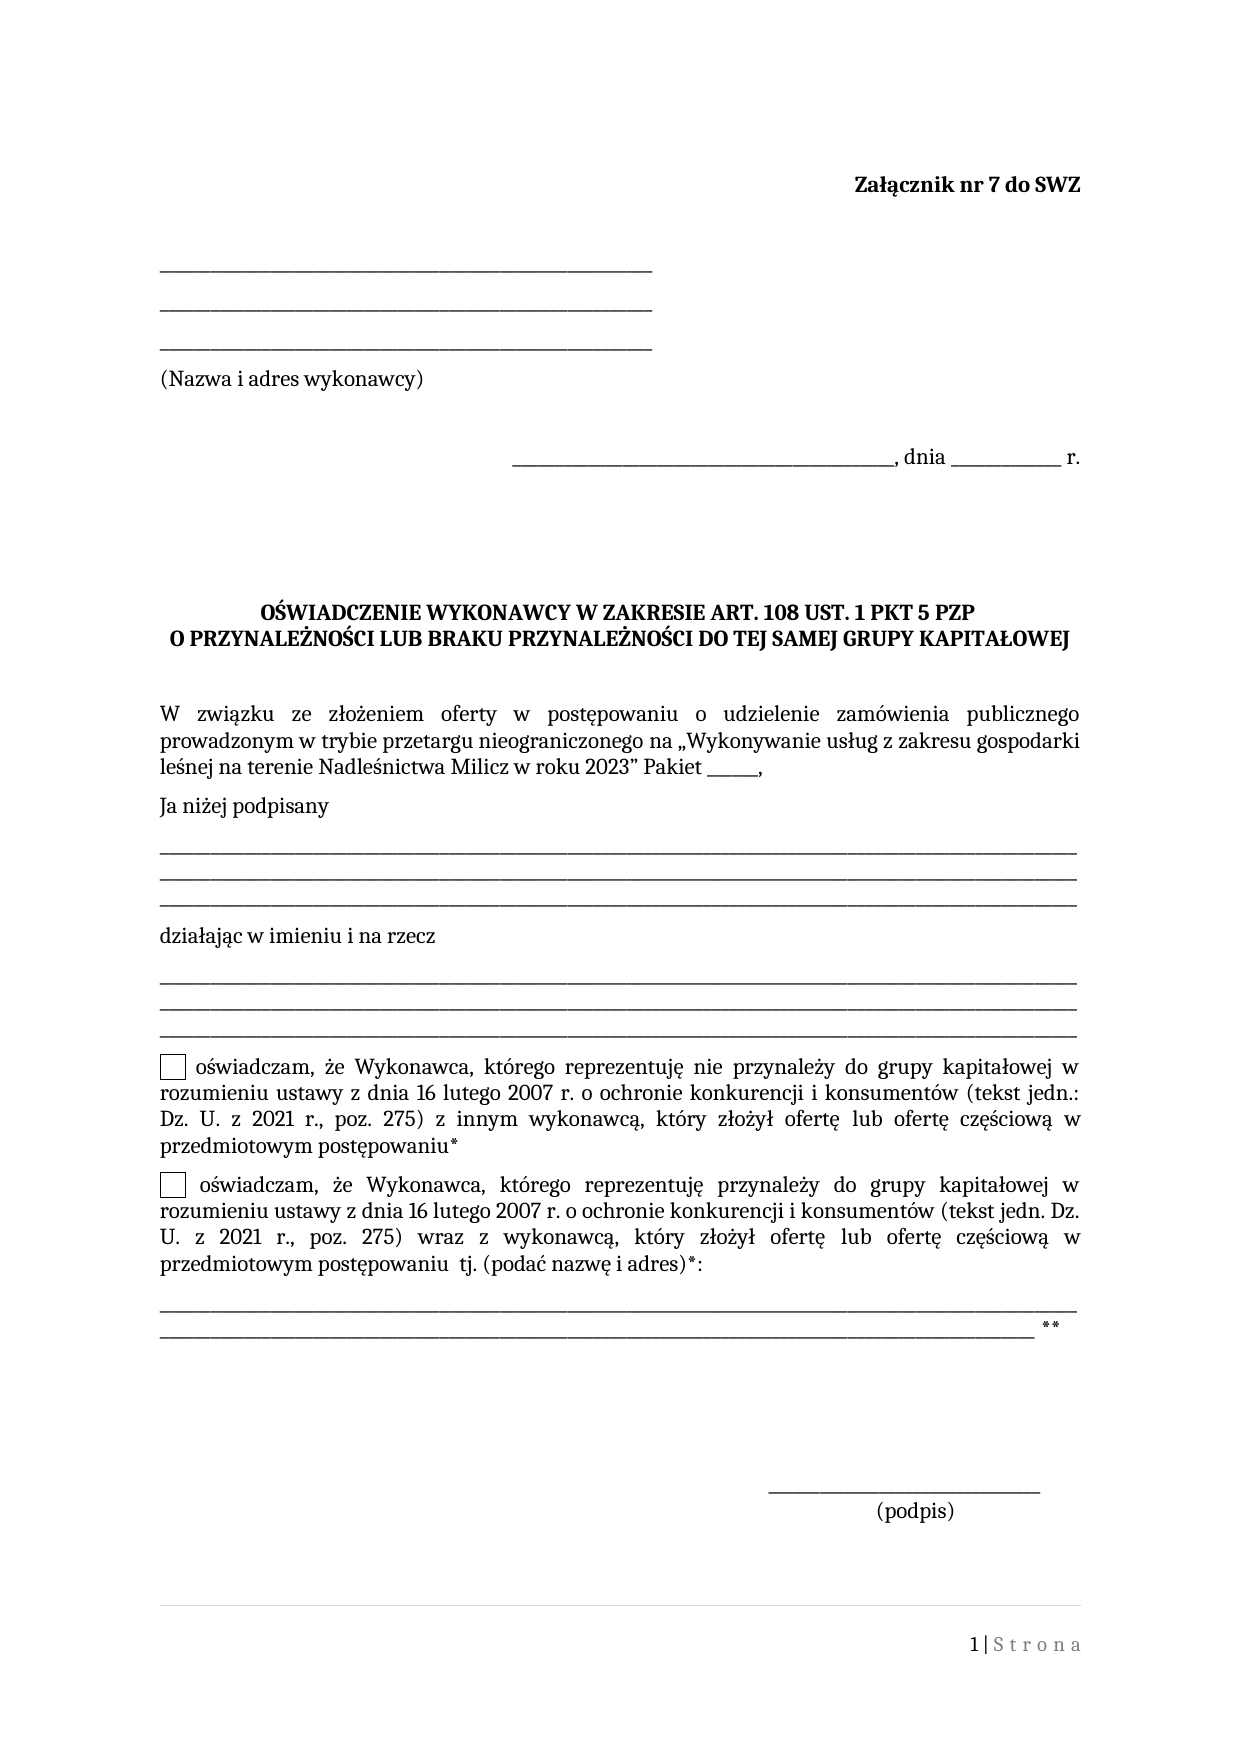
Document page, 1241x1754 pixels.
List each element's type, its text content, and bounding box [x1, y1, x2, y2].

text ________________________________ (podpis) [750, 1471, 1081, 1524]
text __________________________________________________________ [159, 250, 1081, 276]
text ____________________________________________________________________________________________________________________________________________________________________________________________________________________________________________________________________________________________________________________________________ [159, 831, 1081, 911]
text __________________________________________________________ [159, 327, 1081, 354]
text oświadczam, że Wykonawca, którego reprezentuję przynależy do grupy kapitałowej w rozumieniu ustawy z dnia 16 lutego 2007 r. o ochronie konkurencji i konsumentów (tekst jedn. Dz. U. z 2021 r., poz. 275) wraz z wykonawcą, który złożył ofertę lub ofertę częściową w przedmiotowym postępowaniu tj. (podać nazwę i adres)*: [159, 1171, 1081, 1277]
text ____________________________________________________________________________________________________________________________________________________________________________________________________________________________________________________________________________________________________________________________________ [159, 962, 1081, 1041]
text __________________________________________________________ [159, 288, 1081, 315]
text ___________________________________________________________________________________________________________________________________________________________________________________________________________________ ** [159, 1289, 1081, 1342]
text W związku ze złożeniem oferty w postępowaniu o udzielenie zamówienia publicznego prowadzonym w trybie przetargu nieograniczonego na „Wykonywanie usług z zakresu gospodarki leśnej na terenie Nadleśnictwa Milicz w roku 2023” Pakiet ______, [159, 701, 1081, 780]
text Ja niżej podpisany [159, 793, 1081, 819]
text (Nazwa i adres wykonawcy) [159, 366, 1081, 393]
text oświadczam, że Wykonawca, którego reprezentuję nie przynależy do grupy kapitałowej w rozumieniu ustawy z dnia 16 lutego 2007 r. o ochronie konkurencji i konsumentów (tekst jedn.: Dz. U. z 2021 r., poz. 275) z innym wykonawcą, który złożył ofertę lub ofertę częściową w przedmiotowym postępowaniu* [159, 1053, 1081, 1159]
text działając w imieniu i na rzecz [159, 923, 1081, 949]
text _____________________________________________, dnia _____________ r. [159, 444, 1081, 470]
text OŚWIADCZENIE WYKONAWCY W ZAKRESIE ART. 108 UST. 1 PKT 5 PZP O PRZYNALEŻNOŚCI LUB BRAKU PRZYNALEŻNOŚCI DO TEJ SAMEJ GRUPY KAPITAŁOWEJ [159, 599, 1081, 652]
text Załącznik nr 7 do SWZ [159, 172, 1081, 198]
